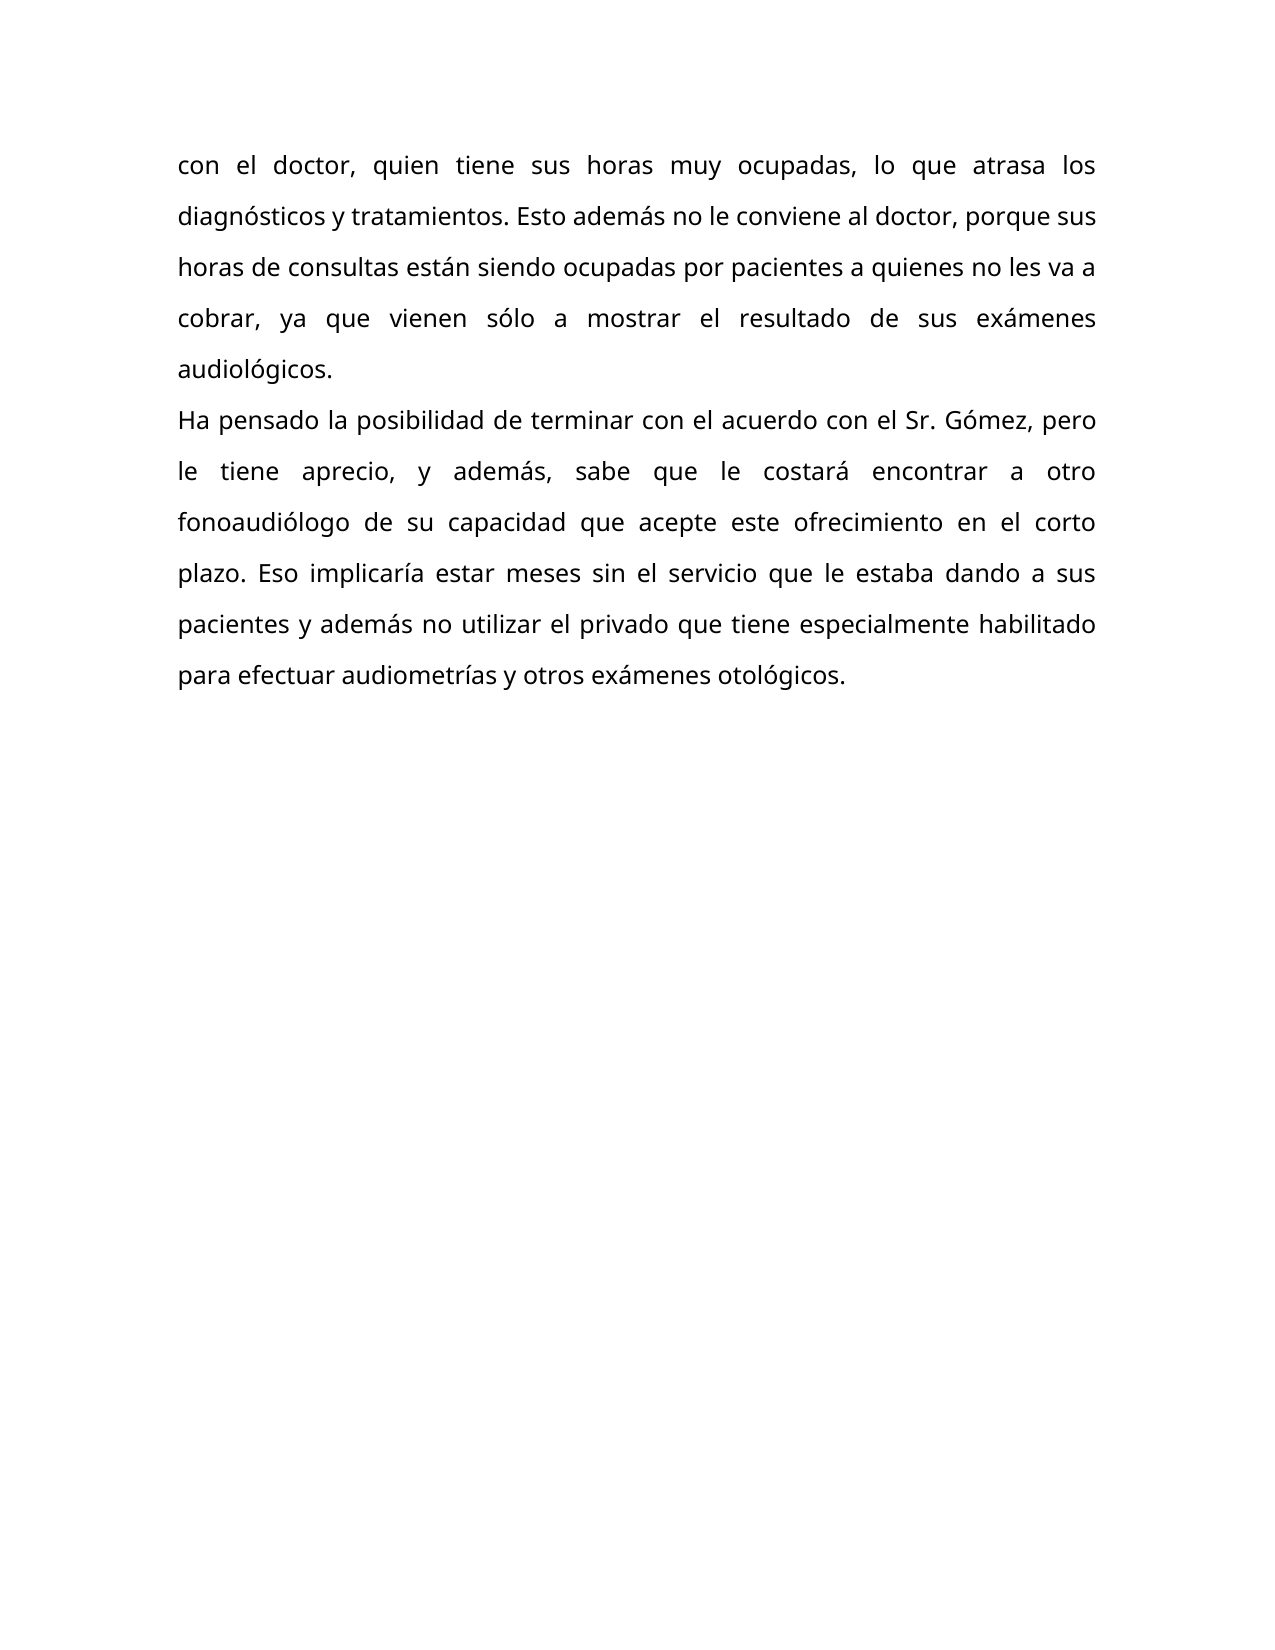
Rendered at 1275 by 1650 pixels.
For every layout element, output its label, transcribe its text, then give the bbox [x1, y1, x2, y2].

text Ha pensado la posibilidad de terminar con el acuerdo con el Sr. Gómez, pero le tiene aprecio, y además, sabe que le costará encontrar a otro fonoaudiólogo de su capacidad que acepte este ofrecimiento en el corto plazo. Eso implicaría estar meses sin el servicio que le estaba dando a sus pacientes y además no utilizar el privado que tiene especialmente habilitado para efectuar audiometrías y otros exámenes otológicos. [177, 403, 1098, 692]
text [177, 148, 1098, 386]
